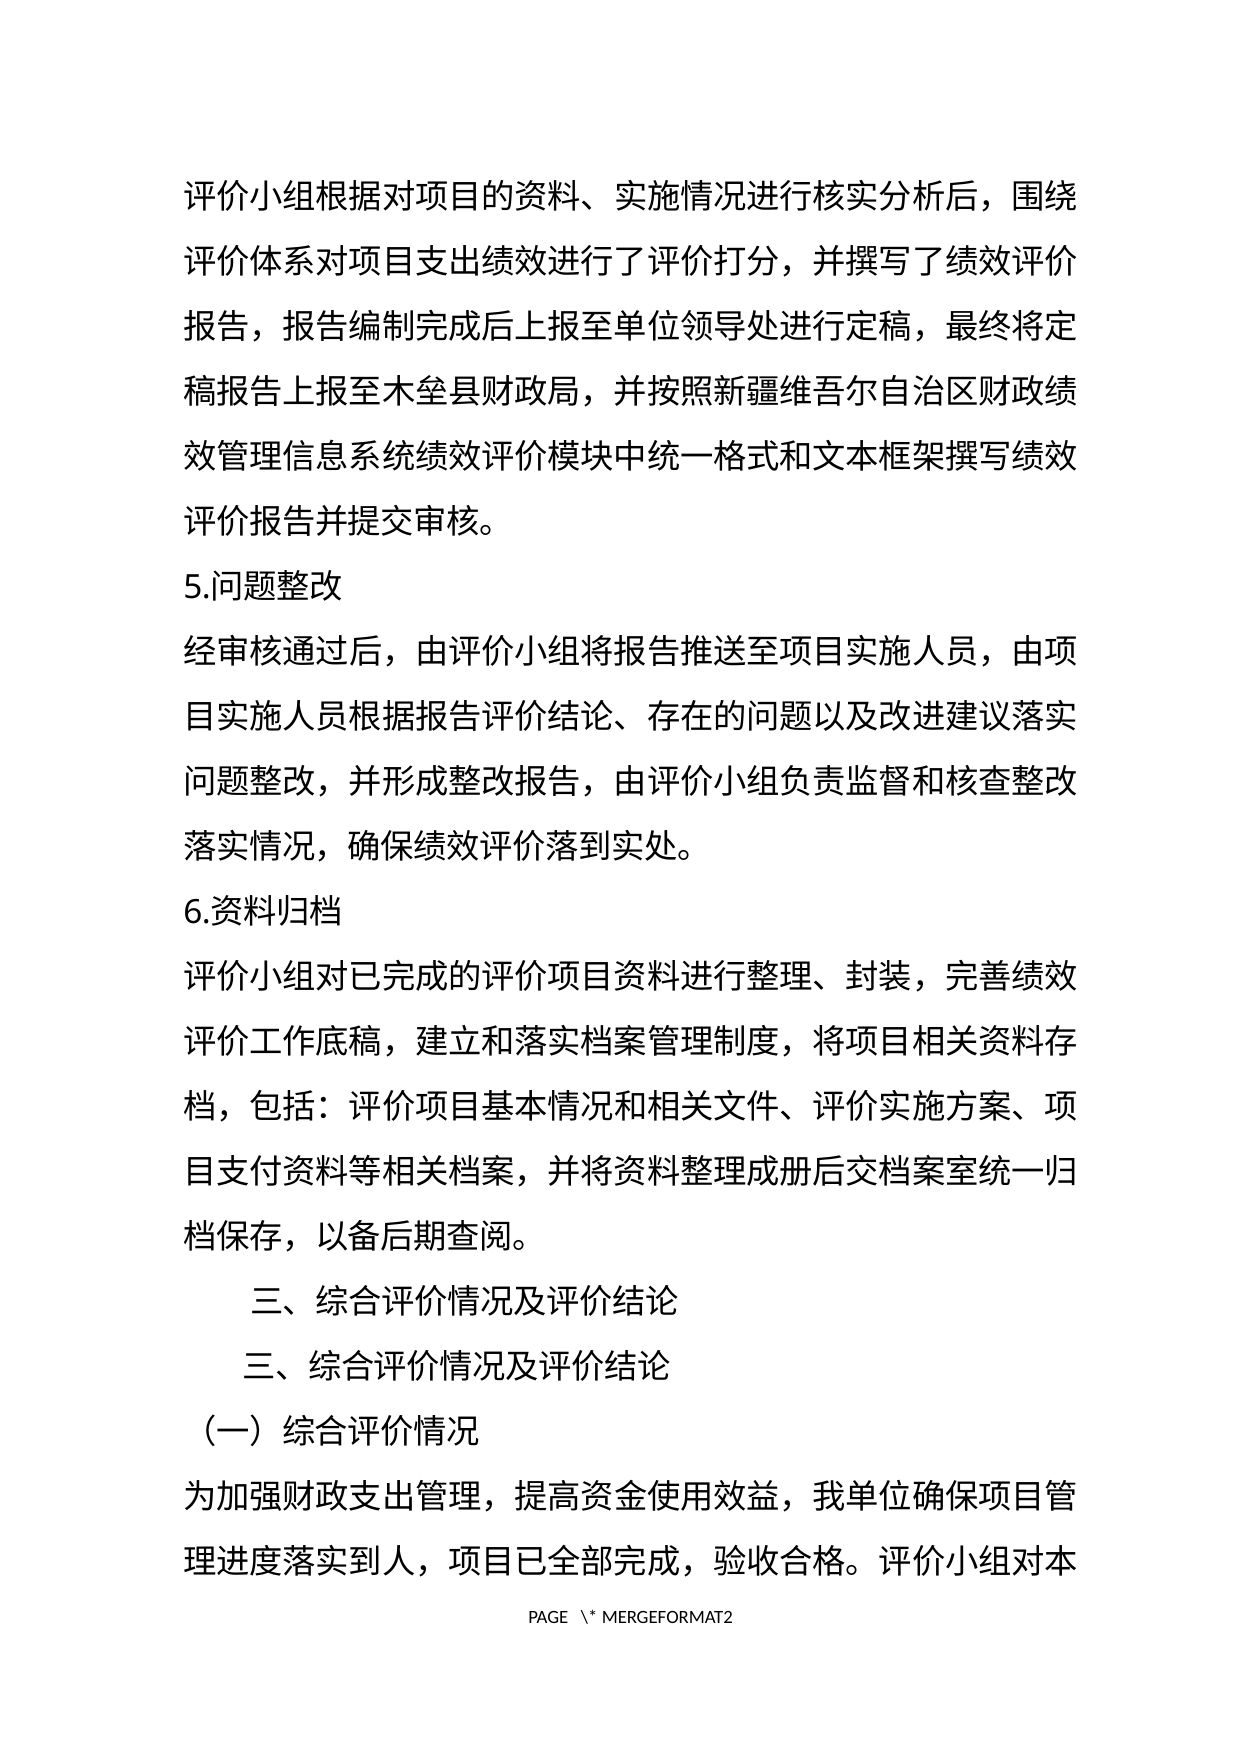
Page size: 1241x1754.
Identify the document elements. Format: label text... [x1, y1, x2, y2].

text 三、综合评价情况及评价结论 [183, 1267, 1078, 1332]
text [183, 162, 1078, 1267]
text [183, 1332, 1078, 1592]
